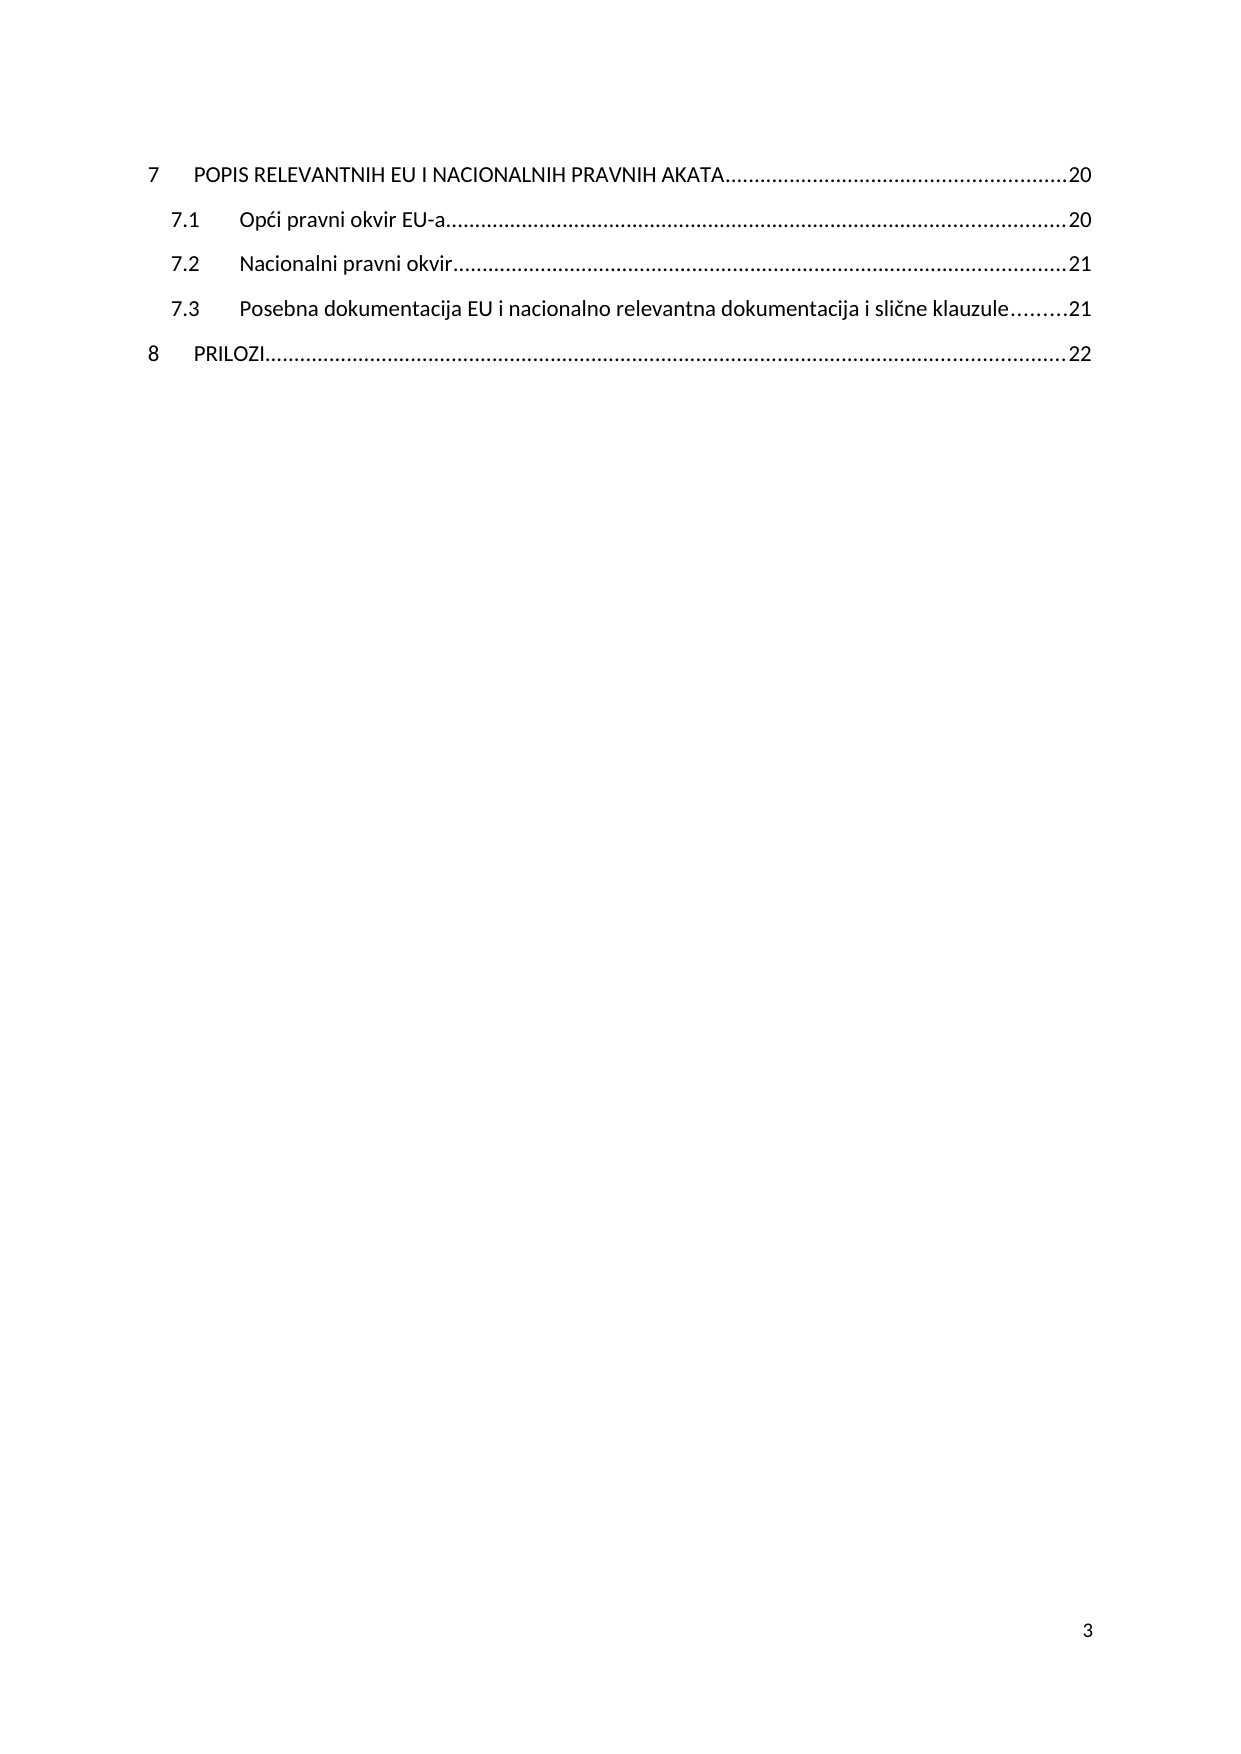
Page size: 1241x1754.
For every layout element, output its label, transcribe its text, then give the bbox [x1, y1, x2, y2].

text 8 PRILOZI 22 [148, 339, 1093, 367]
text 7.3 Posebna dokumentacija EU i nacionalno relevantna dokumentacija i slične klauzule 21 [171, 294, 1093, 322]
text 7.2 Nacionalni pravni okvir 21 [171, 249, 1093, 277]
text 7 POPIS RELEVANTNIH EU I NACIONALNIH PRAVNIH AKATA 20 [148, 160, 1093, 188]
text 7.1 Opći pravni okvir EU-a 20 [171, 205, 1093, 233]
